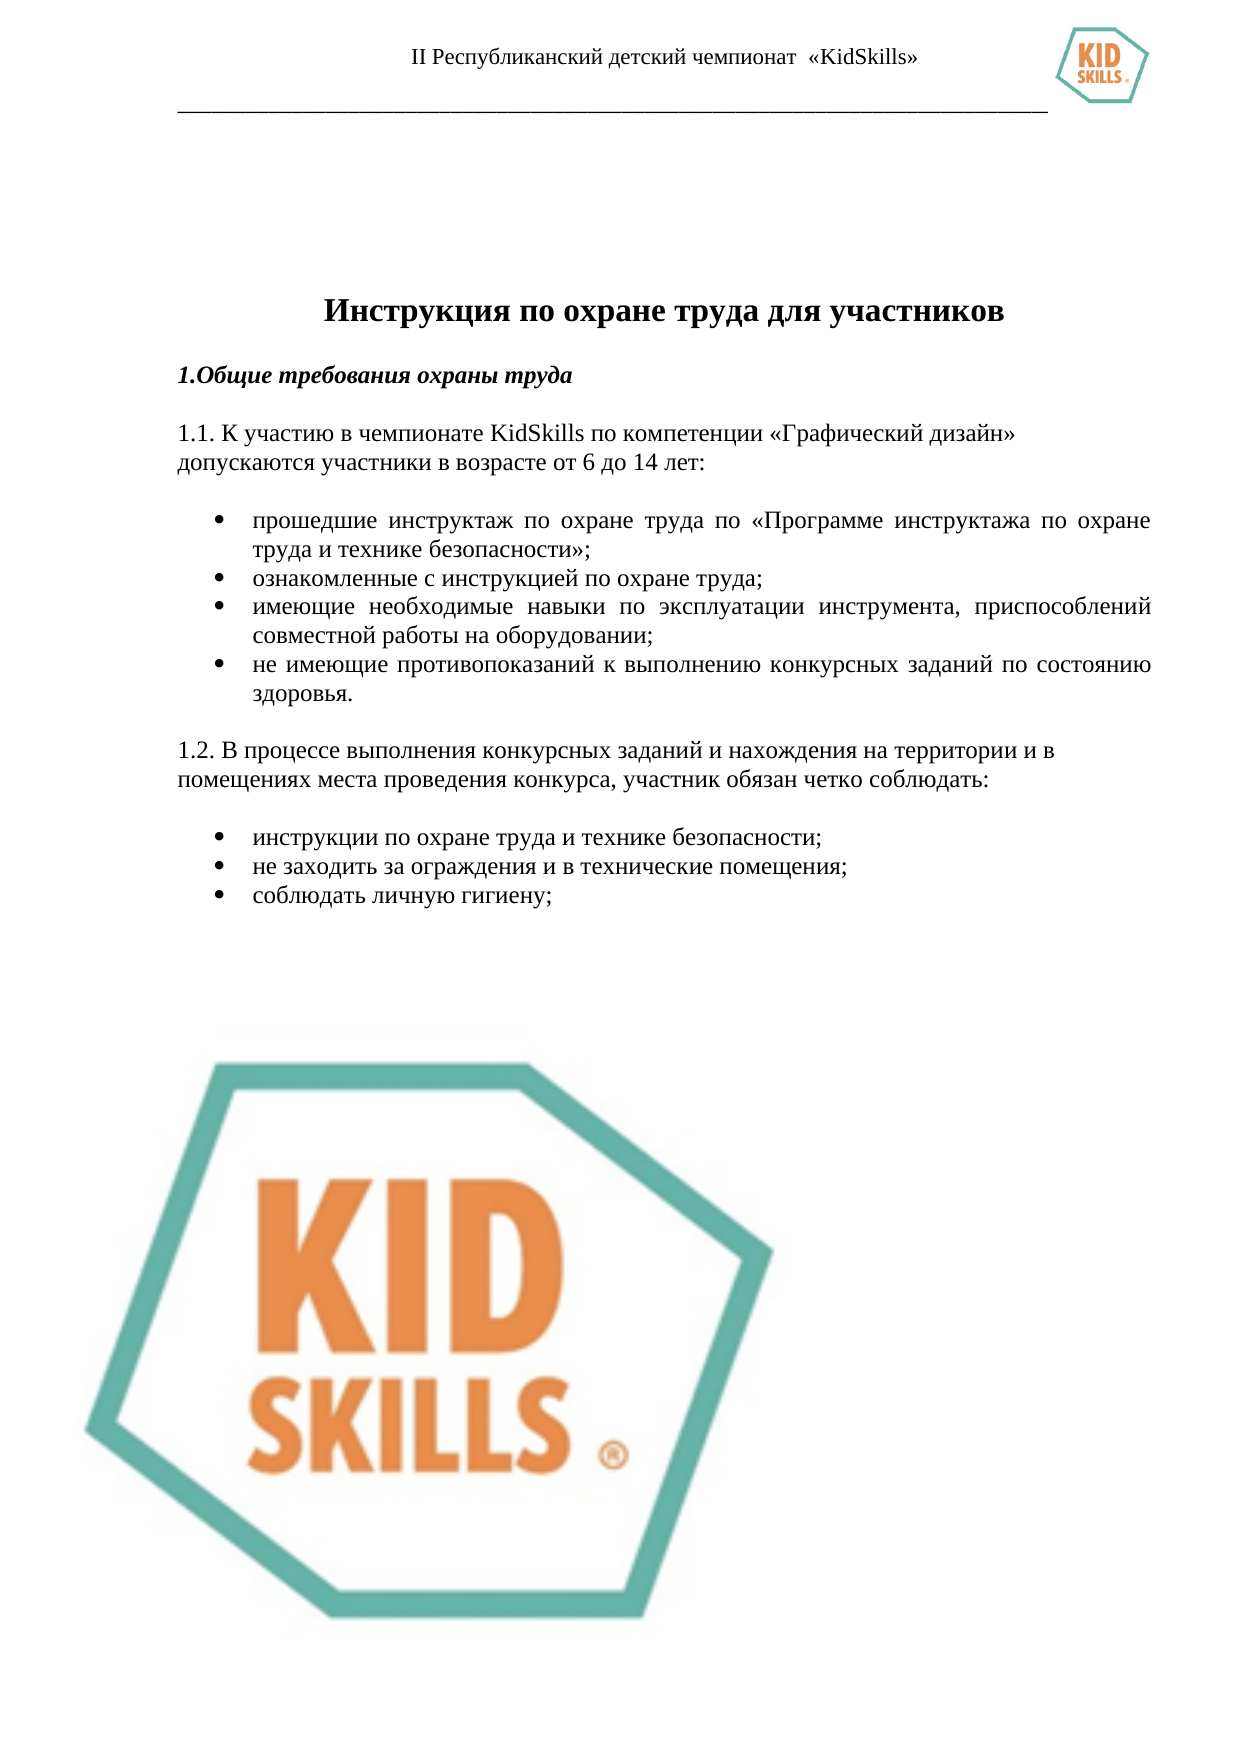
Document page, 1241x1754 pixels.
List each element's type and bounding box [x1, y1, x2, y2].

picture [18, 930, 843, 1754]
picture [1046, 9, 1153, 116]
